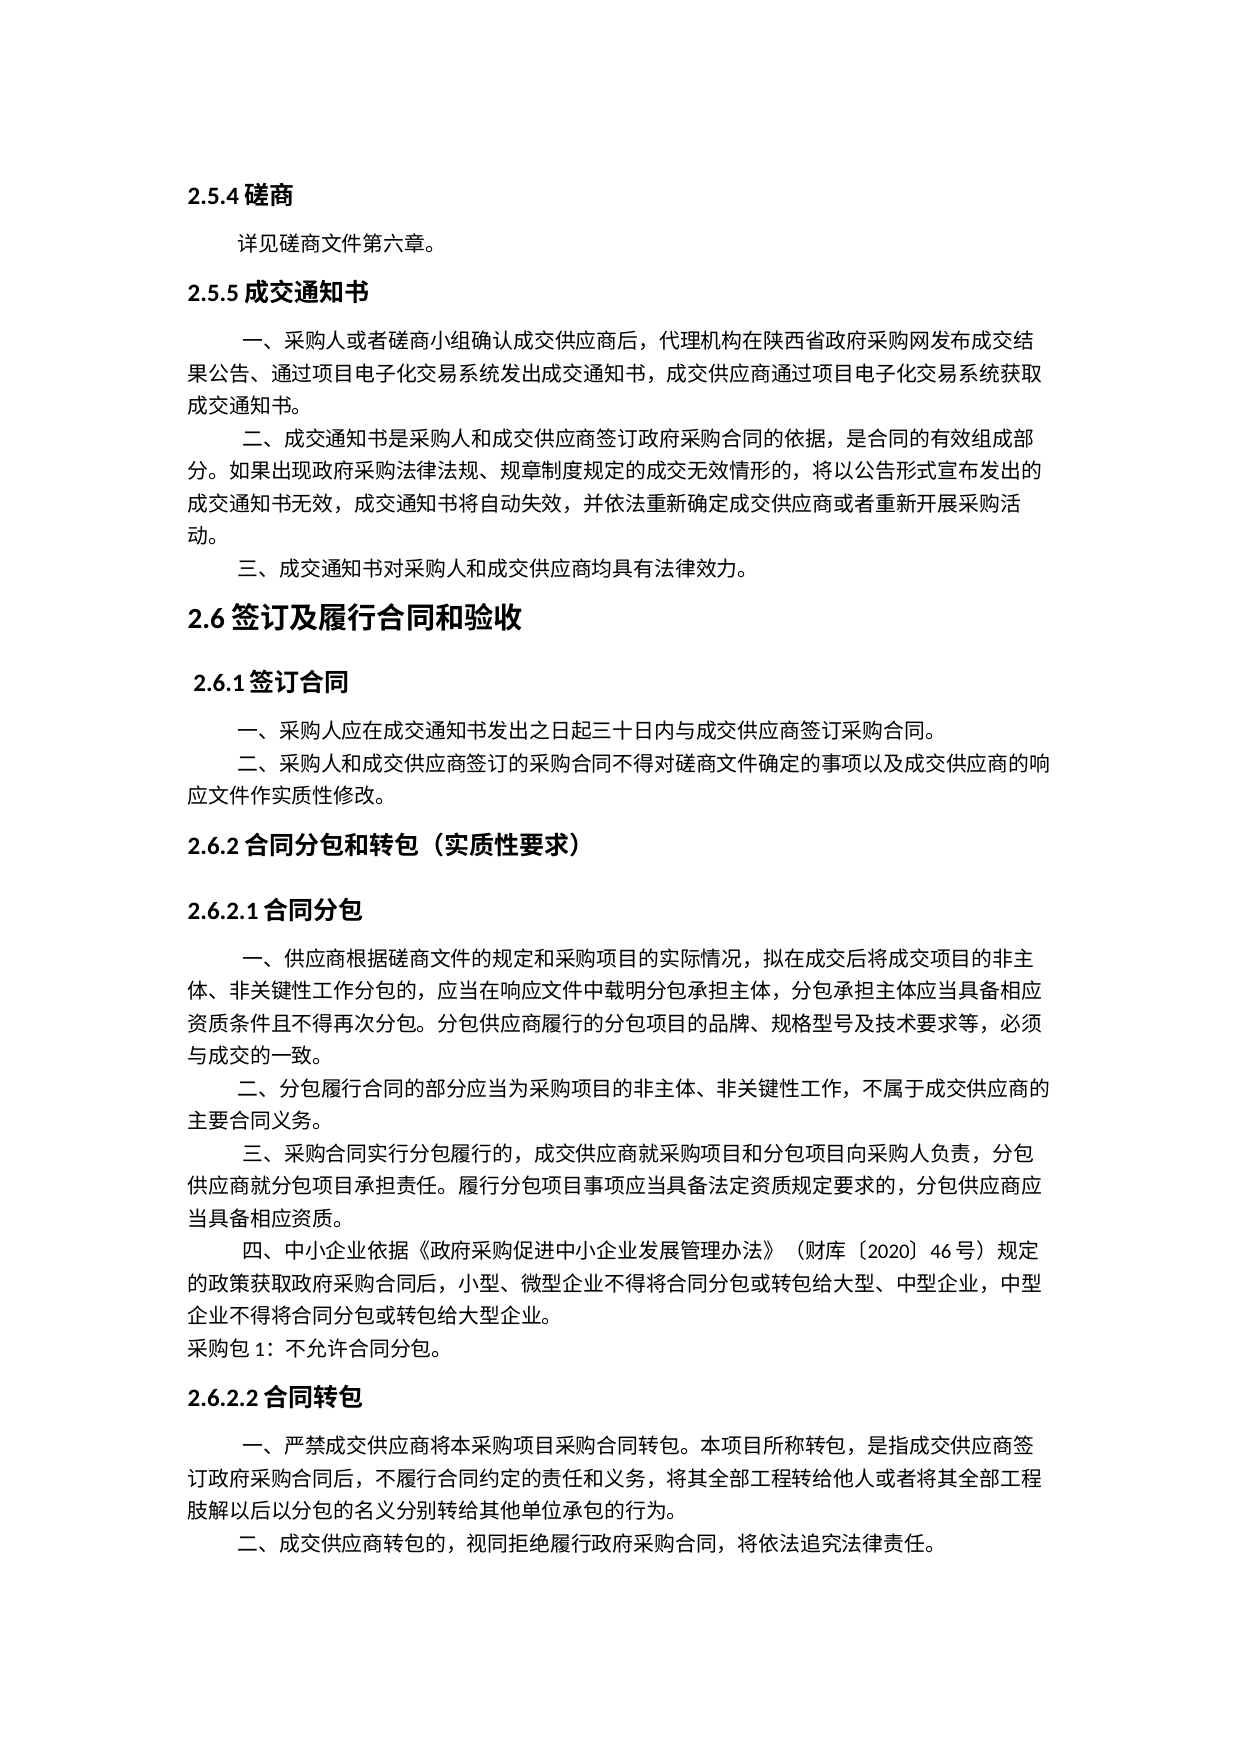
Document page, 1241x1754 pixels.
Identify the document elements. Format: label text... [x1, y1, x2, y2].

text 2.5.5成交通知书 [187, 259, 1053, 324]
text 三、成交通知书对采购人和成交供应商均具有法律效力。 [187, 552, 1053, 584]
text 二、分包履行合同的部分应当为采购项目的非主体、非关键性工作，不属于成交供应商的主要合同义务。 [187, 1072, 1053, 1137]
text 一、供应商根据磋商文件的规定和采购项目的实际情况，拟在成交后将成交项目的非主体、非关键性工作分包的，应当在响应文件中载明分包承担主体，分包承担主体应当具备相应资质条件且不得再次分包。分包供应商履行的分包项目的品牌、规格型号及技术要求等，必须与成交的一致。 [187, 942, 1053, 1072]
text 2.6签订及履行合同和验收 [187, 584, 1053, 649]
text 三、采购合同实行分包履行的，成交供应商就采购项目和分包项目向采购人负责，分包供应商就分包项目承担责任。履行分包项目事项应当具备法定资质规定要求的，分包供应商应当具备相应资质。 [187, 1137, 1053, 1234]
text 采购包1：不允许合同分包。 [187, 1332, 1053, 1364]
text 四、中小企业依据《政府采购促进中小企业发展管理办法》（财库〔2020〕46号）规定的政策获取政府采购合同后，小型、微型企业不得将合同分包或转包给大型、中型企业，中型企业不得将合同分包或转包给大型企业。 [187, 1234, 1053, 1332]
text 二、成交供应商转包的，视同拒绝履行政府采购合同，将依法追究法律责任。 [187, 1527, 1053, 1559]
text 二、成交通知书是采购人和成交供应商签订政府采购合同的依据，是合同的有效组成部分。如果出现政府采购法律法规、规章制度规定的成交无效情形的，将以公告形式宣布发出的成交通知书无效，成交通知书将自动失效，并依法重新确定成交供应商或者重新开展采购活动。 [187, 422, 1053, 552]
text 一、严禁成交供应商将本采购项目采购合同转包。本项目所称转包，是指成交供应商签订政府采购合同后，不履行合同约定的责任和义务，将其全部工程转给他人或者将其全部工程肢解以后以分包的名义分别转给其他单位承包的行为。 [187, 1429, 1053, 1527]
text 2.5.4磋商 [187, 162, 1053, 227]
text 2.6.2合同分包和转包（实质性要求） [187, 812, 1053, 877]
text 一、采购人或者磋商小组确认成交供应商后，代理机构在陕西省政府采购网发布成交结果公告、通过项目电子化交易系统发出成交通知书，成交供应商通过项目电子化交易系统获取成交通知书。 [187, 324, 1053, 422]
text 2.6.2.2合同转包 [187, 1364, 1053, 1429]
text 详见磋商文件第六章。 [187, 227, 1053, 259]
text 2.6.2.1合同分包 [187, 877, 1053, 942]
text 一、采购人应在成交通知书发出之日起三十日内与成交供应商签订采购合同。 [187, 714, 1053, 747]
text 二、采购人和成交供应商签订的采购合同不得对磋商文件确定的事项以及成交供应商的响应文件作实质性修改。 [187, 747, 1053, 812]
text 2.6.1签订合同 [187, 649, 1053, 714]
